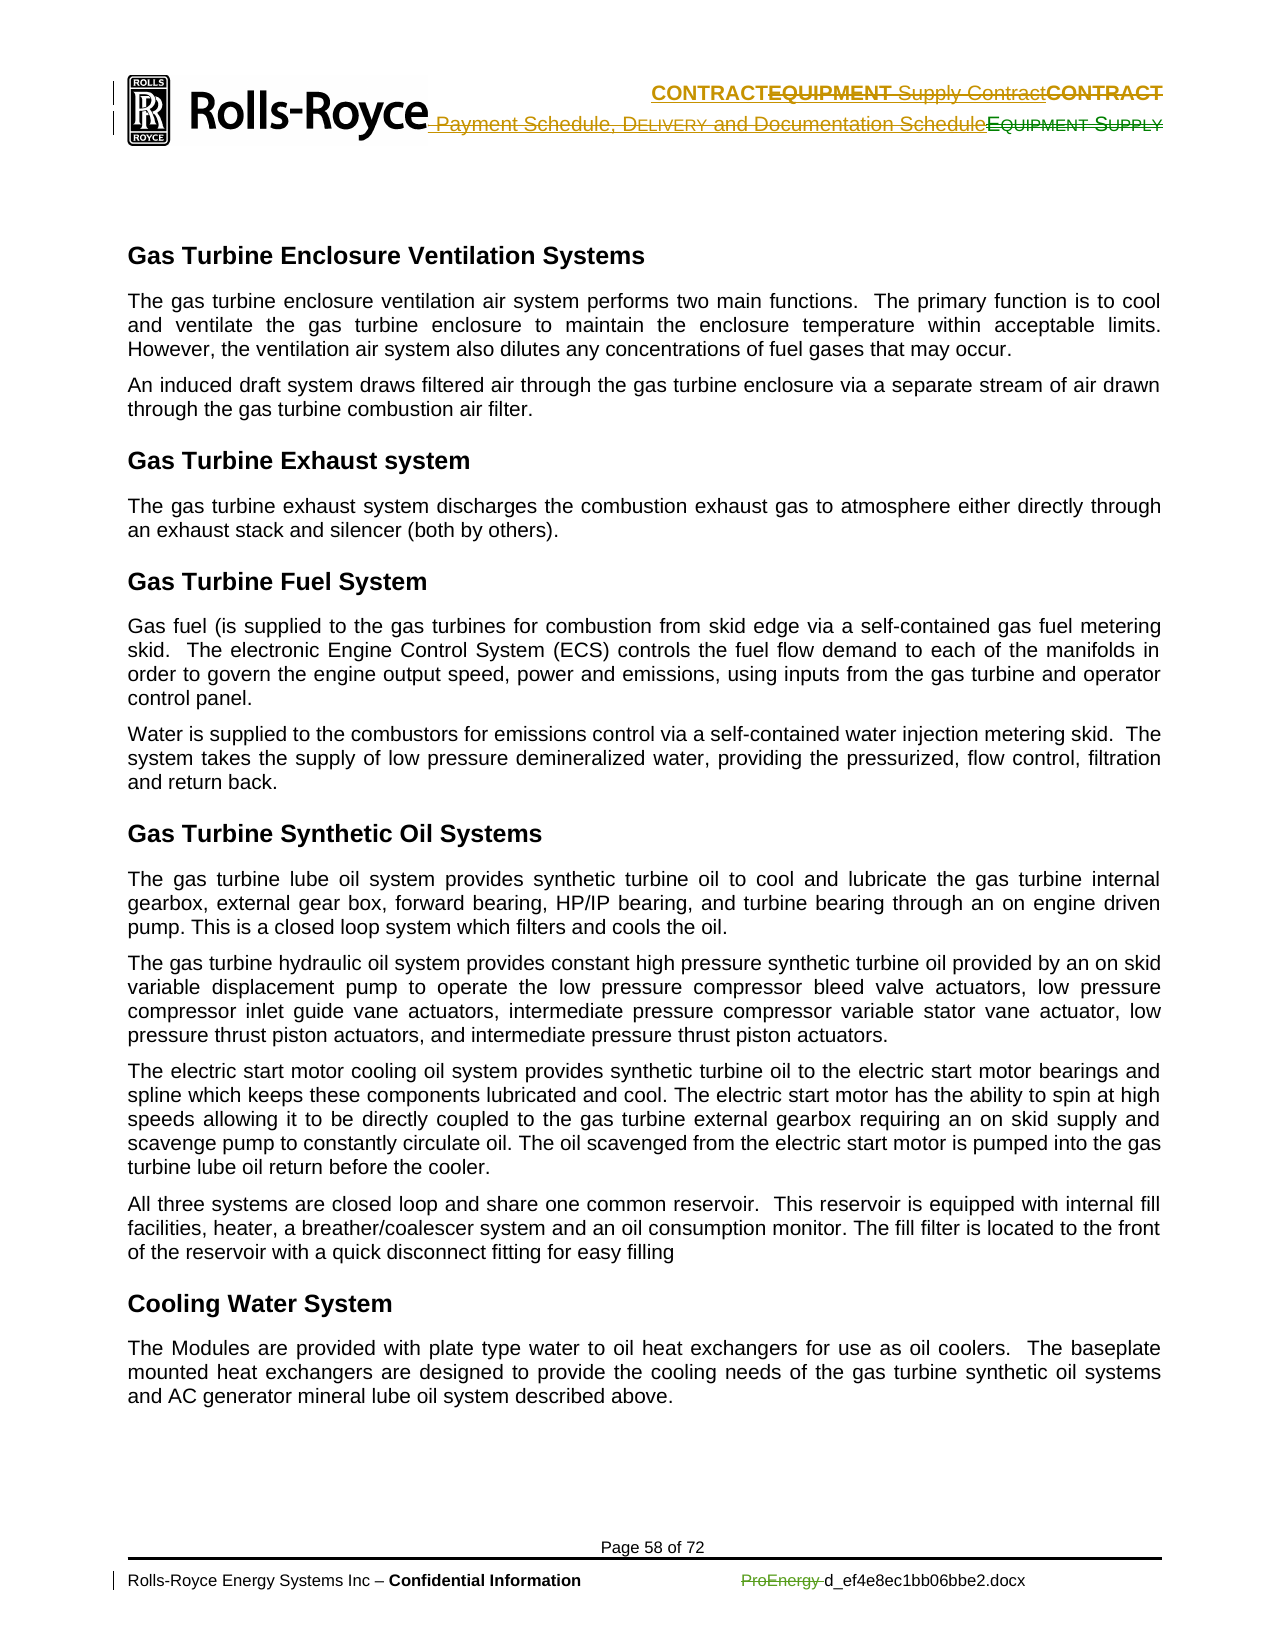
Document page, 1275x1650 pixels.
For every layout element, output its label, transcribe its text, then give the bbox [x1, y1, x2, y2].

text Gas Turbine Exhaust system [127, 446, 1162, 475]
text All three systems are closed loop and share one common reservoir. This reservoir is equipped with internal fill facilities, heater, a breather/coalescer system and an oil consumption monitor. The fill filter is located to the front of the reservoir with a quick disconnect fitting for easy filling [127, 1192, 1162, 1263]
text The electric start motor cooling oil system provides synthetic turbine oil to the electric start motor bearings and spline which keeps these components lubricated and cool. The electric start motor has the ability to spin at high speeds allowing it to be directly coupled to the gas turbine external gearbox requiring an on skid supply and scavenge pump to constantly circulate oil. The oil scavenged from the electric start motor is pumped into the gas turbine lube oil return before the cooler. [127, 1059, 1162, 1179]
text Cooling Water System [127, 1288, 1162, 1317]
text Gas Turbine Enclosure Ventilation Systems [127, 241, 1162, 270]
text Water is supplied to the combustors for emissions control via a self-contained water injection metering skid. The system takes the supply of low pressure demineralized water, providing the pressurized, flow control, filtration and return back. [127, 722, 1162, 794]
text The Modules are provided with plate type water to oil heat exchangers for use as oil coolers. The baseplate mounted heat exchangers are designed to provide the cooling needs of the gas turbine synthetic oil systems and AC generator mineral lube oil system described above. [127, 1336, 1162, 1408]
text An induced draft system draws filtered air through the gas turbine enclosure via a separate stream of air drawn through the gas turbine combustion air filter. [127, 373, 1162, 421]
text The gas turbine lube oil system provides synthetic turbine oil to cool and lubricate the gas turbine internal gearbox, external gear box, forward bearing, HP/IP bearing, and turbine bearing through an on engine driven pump. This is a closed loop system which filters and cools the oil. [127, 867, 1162, 938]
text Gas fuel (is supplied to the gas turbines for combustion from skid edge via a self-contained gas fuel metering skid. The electronic Engine Control System (ECS) controls the fuel flow demand to each of the manifolds in order to govern the engine output speed, power and emissions, using inputs from the gas turbine and operator control panel. [127, 614, 1162, 710]
text The gas turbine hydraulic oil system provides constant high pressure synthetic turbine oil provided by an on skid variable displacement pump to operate the low pressure compressor bleed valve actuators, low pressure compressor inlet guide vane actuators, intermediate pressure compressor variable stator vane actuator, low pressure thrust piston actuators, and intermediate pressure thrust piston actuators. [127, 951, 1162, 1047]
picture [127, 75, 428, 146]
text The gas turbine enclosure ventilation air system performs two main functions. The primary function is to cool and ventilate the gas turbine enclosure to maintain the enclosure temperature within acceptable limits. However, the ventilation air system also dilutes any concentrations of fuel gases that may occur. [127, 289, 1162, 361]
text Gas Turbine Fuel System [127, 566, 1162, 595]
text Gas Turbine Synthetic Oil Systems [127, 819, 1162, 848]
text The gas turbine exhaust system discharges the combustion exhaust gas to atmosphere either directly through an exhaust stack and silencer (both by others). [127, 493, 1162, 541]
